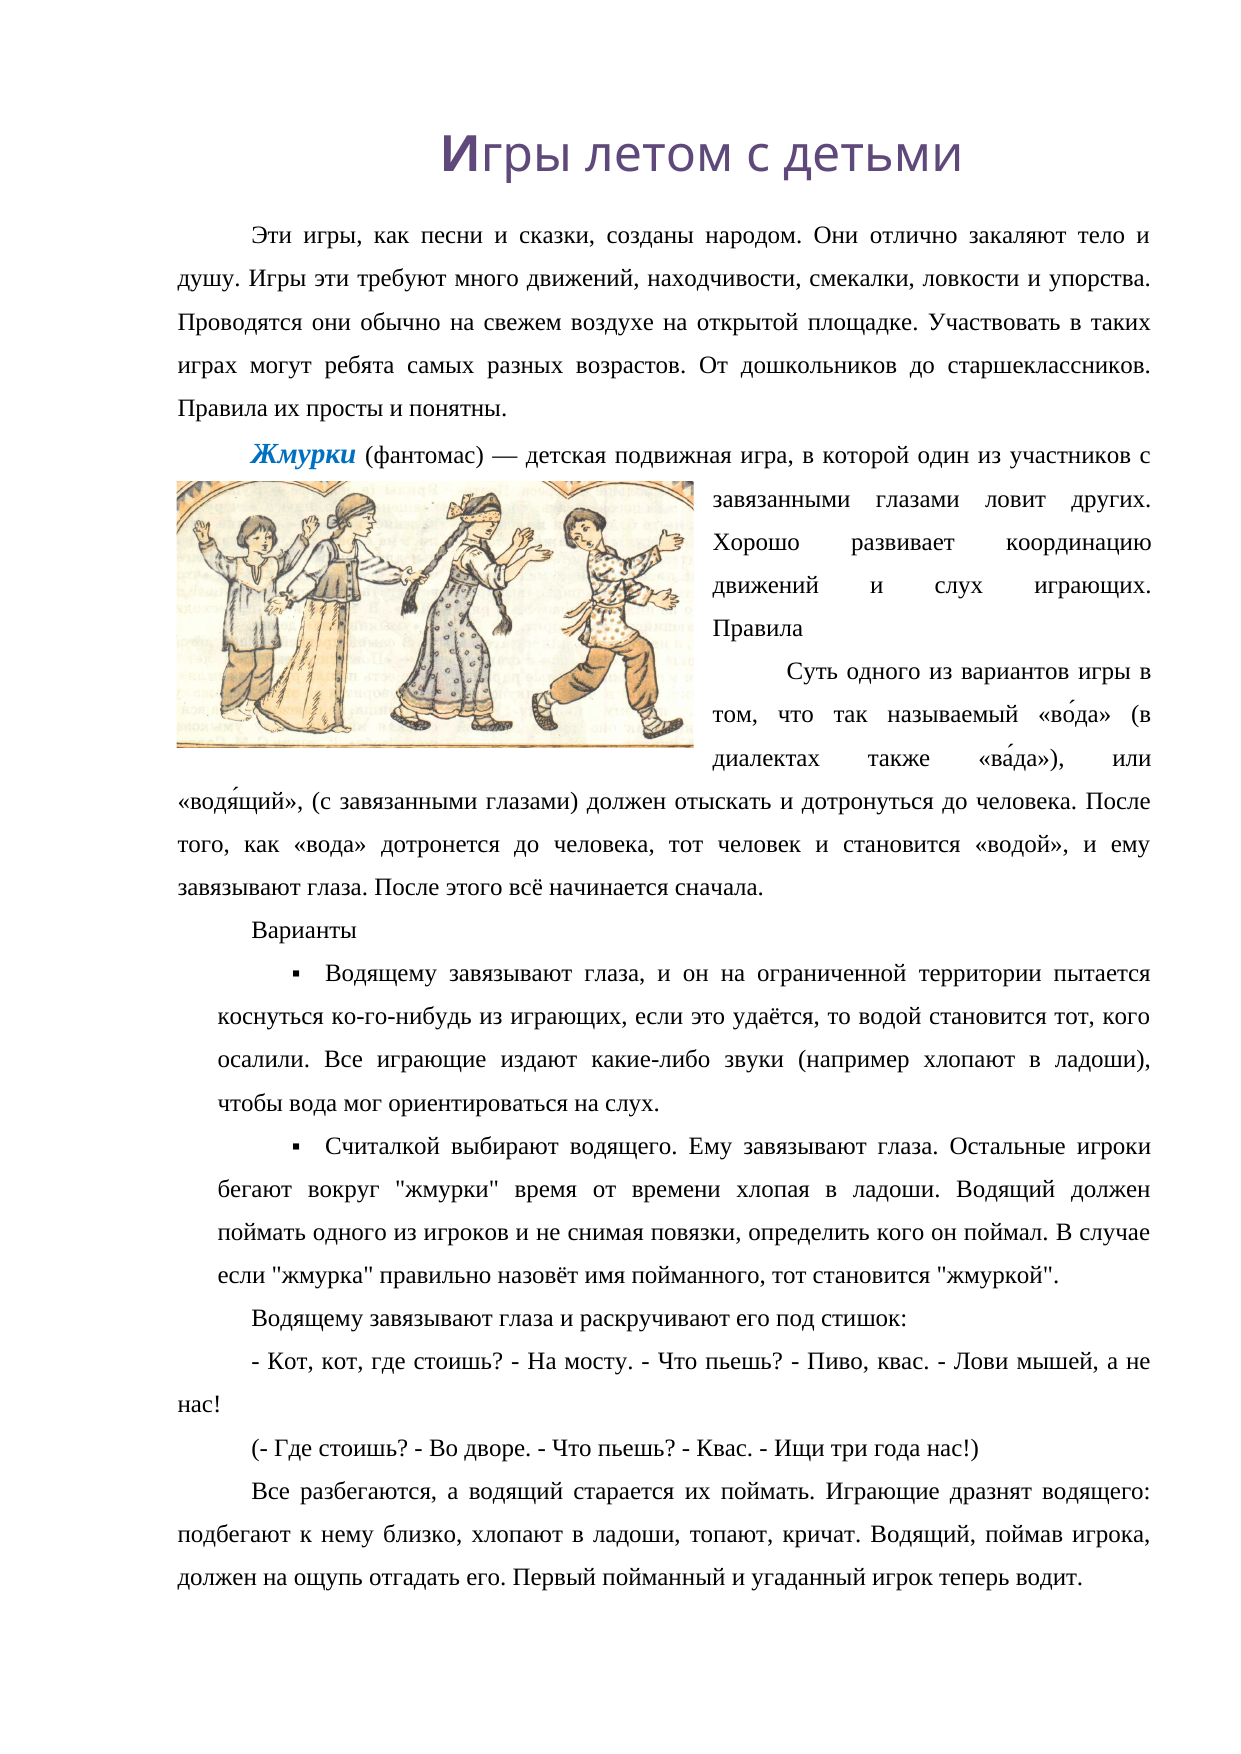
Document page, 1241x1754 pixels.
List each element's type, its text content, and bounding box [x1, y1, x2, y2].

text - Кот, кот, где стоишь? - На мосту. - Что пьешь? - Пиво, квас. - Лови мышей, а не нас! [177, 1346, 1152, 1418]
text Все разбегаются, а водящий старается их поймать. Играющие дразнят водящего: подбегают к нему близко, хлопают в ладоши, топают, кричат. Водящий, поймав игрока, должен на ощупь отгадать его. Первый пойманный и угаданный игрок теперь водит. [177, 1476, 1152, 1591]
list Водящему завязывают глаза, и он на ограниченной территории пытается коснуться ко-го-нибудь из играющих, если это удаётся, то водой становится тот, кого осалили. Все играющие издают какие-либо звуки (например хлопают в ладоши), чтобы вода мог ориентироваться на слух. [217, 958, 1152, 1116]
text (- Где стоишь? - Во дворе. - Что пьешь? - Квас. - Ищи три года нас!) [177, 1433, 1152, 1461]
text Жмурки (фантомас) — детская подвижная игра, в которой один из участников с завязанными глазами ловит других. Хорошо развивает координацию движений и слух играющих. Правила [177, 436, 1152, 642]
picture [176, 481, 694, 748]
text Варианты [177, 915, 1152, 944]
text Суть одного из вариантов игры в том, что так называемый «во́да» (в диалектах также «ва́да»), или «водя́щий», (с завязанными глазами) должен отыскать и дотронуться до человека. После того, как «вода» дотронется до человека, тот человек и становится «водой», и ему завязывают глаза. После этого всё начинается сначала. [177, 656, 1152, 901]
text Игры летом с детьми [177, 118, 1152, 186]
text Водящему завязывают глаза и раскручивают его под стишок: [177, 1303, 1152, 1332]
list Считалкой выбирают водящего. Ему завязывают глаза. Остальные игроки бегают вокруг "жмурки" время от времени хлопая в ладоши. Водящий должен поймать одного из игроков и не снимая повязки, определить кого он поймал. В случае если "жмурка" правильно назовёт имя пойманного, тот становится "жмуркой". [217, 1131, 1152, 1289]
text Эти игры, как песни и сказки, созданы народом. Они отлично закаляют тело и душу. Игры эти требуют много движений, находчивости, смекалки, ловкости и упорства. Проводятся они обычно на свежем воздухе на открытой площадке. Участвовать в таких играх могут ребята самых разных возрастов. От дошкольников до старшеклассников. Правила их просты и понятны. [177, 220, 1152, 422]
